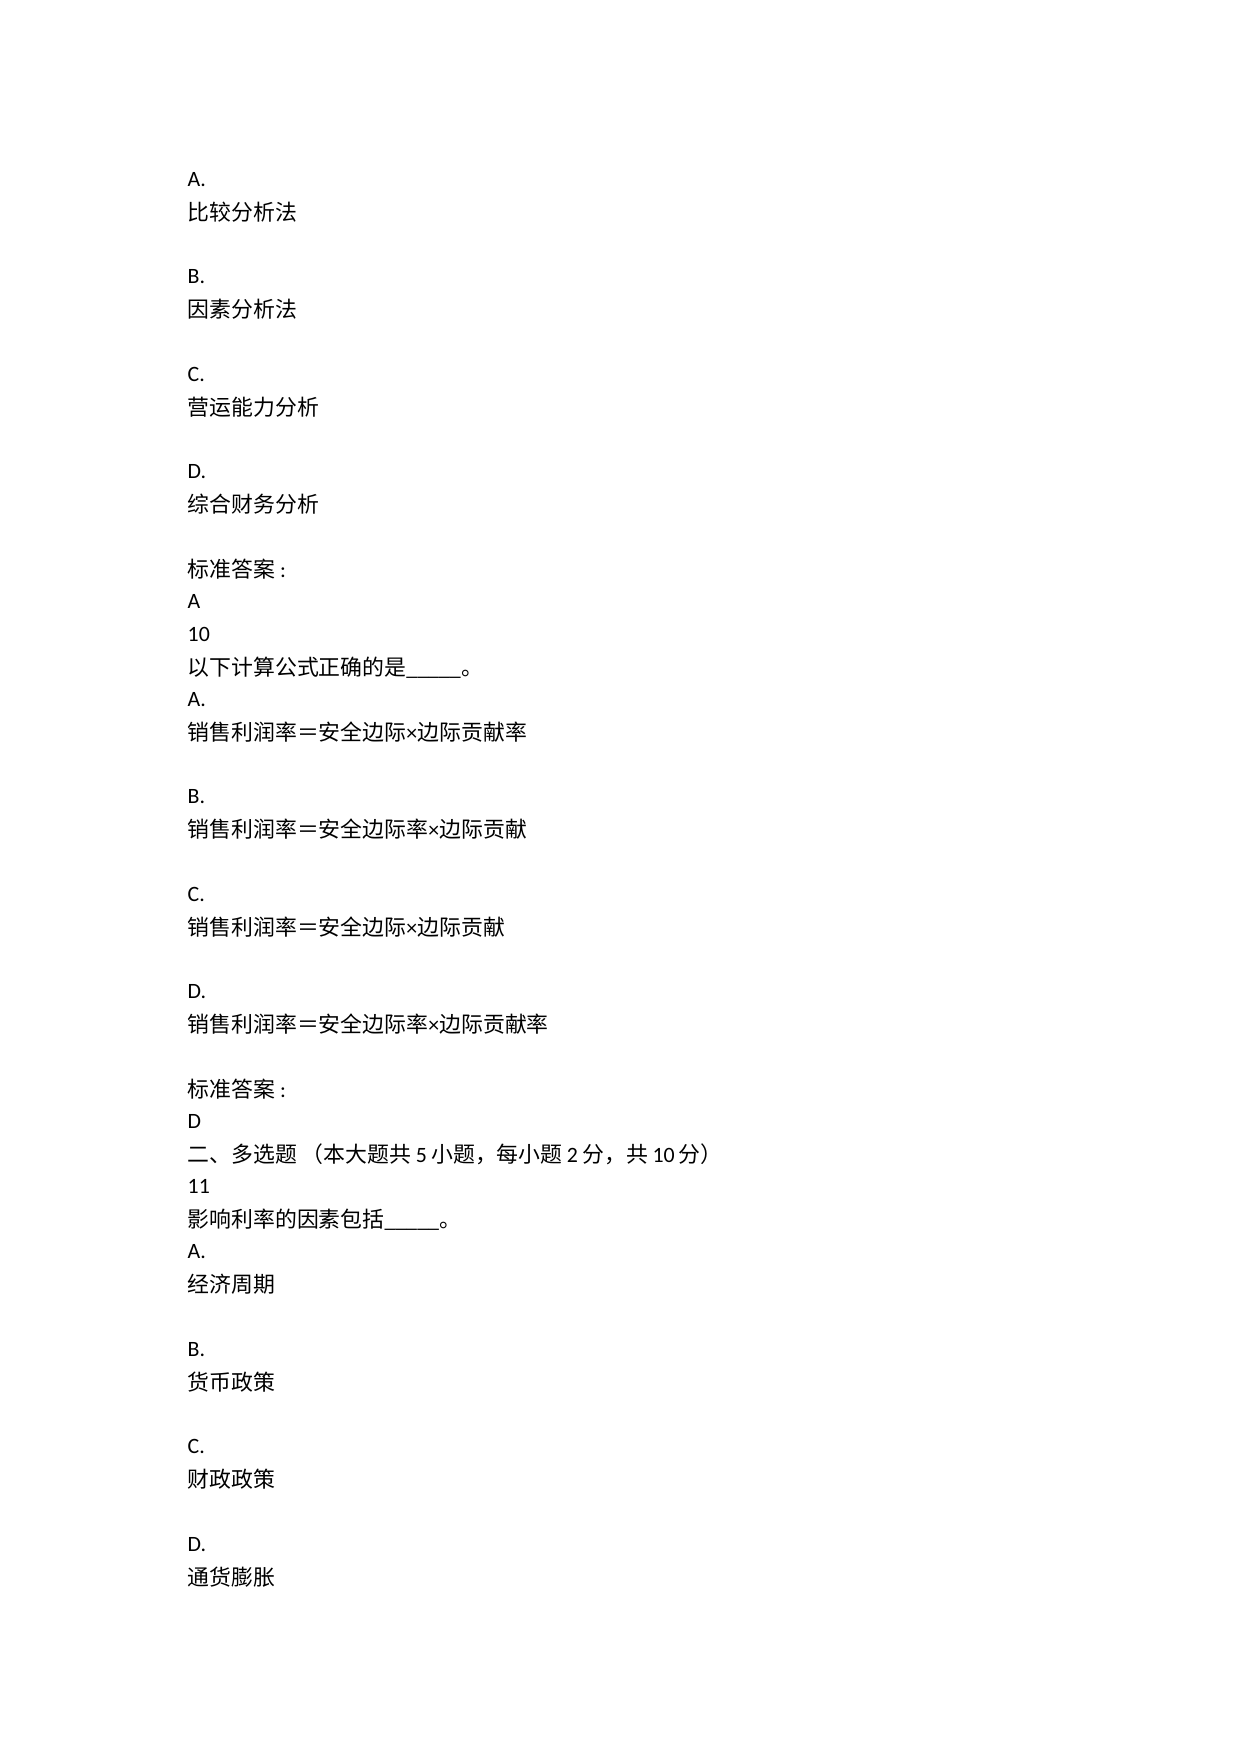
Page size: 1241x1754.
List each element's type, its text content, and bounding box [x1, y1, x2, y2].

text 11 [187, 1169, 1053, 1202]
text B. [187, 779, 1053, 812]
text 以下计算公式正确的是_____。 [187, 649, 1053, 682]
text 销售利润率＝安全边际率×边际贡献率 [187, 1007, 1053, 1039]
text 货币政策 [187, 1364, 1053, 1397]
text A. [187, 162, 1053, 194]
text B. [187, 1332, 1053, 1364]
text 标准答案 : [187, 552, 1053, 584]
text D. [187, 1527, 1053, 1559]
text 比较分析法 [187, 194, 1053, 227]
text 销售利润率＝安全边际×边际贡献率 [187, 714, 1053, 747]
text C. [187, 877, 1053, 909]
text 10 [187, 617, 1053, 649]
text C. [187, 1429, 1053, 1462]
text 经济周期 [187, 1267, 1053, 1299]
text 通货膨胀 [187, 1559, 1053, 1592]
text C. [187, 357, 1053, 389]
text 二、多选题 （本大题共5小题，每小题2分，共10分） [187, 1137, 1053, 1169]
text 因素分析法 [187, 292, 1053, 324]
text 财政政策 [187, 1462, 1053, 1494]
text A. [187, 1234, 1053, 1267]
text D. [187, 454, 1053, 487]
text 标准答案 : [187, 1072, 1053, 1104]
text D. [187, 974, 1053, 1007]
text A. [187, 682, 1053, 714]
text B. [187, 259, 1053, 292]
text A [187, 584, 1053, 617]
text 营运能力分析 [187, 389, 1053, 422]
text 销售利润率＝安全边际×边际贡献 [187, 909, 1053, 942]
text 销售利润率＝安全边际率×边际贡献 [187, 812, 1053, 844]
text D [187, 1104, 1053, 1137]
text 综合财务分析 [187, 487, 1053, 519]
text 影响利率的因素包括_____。 [187, 1202, 1053, 1234]
